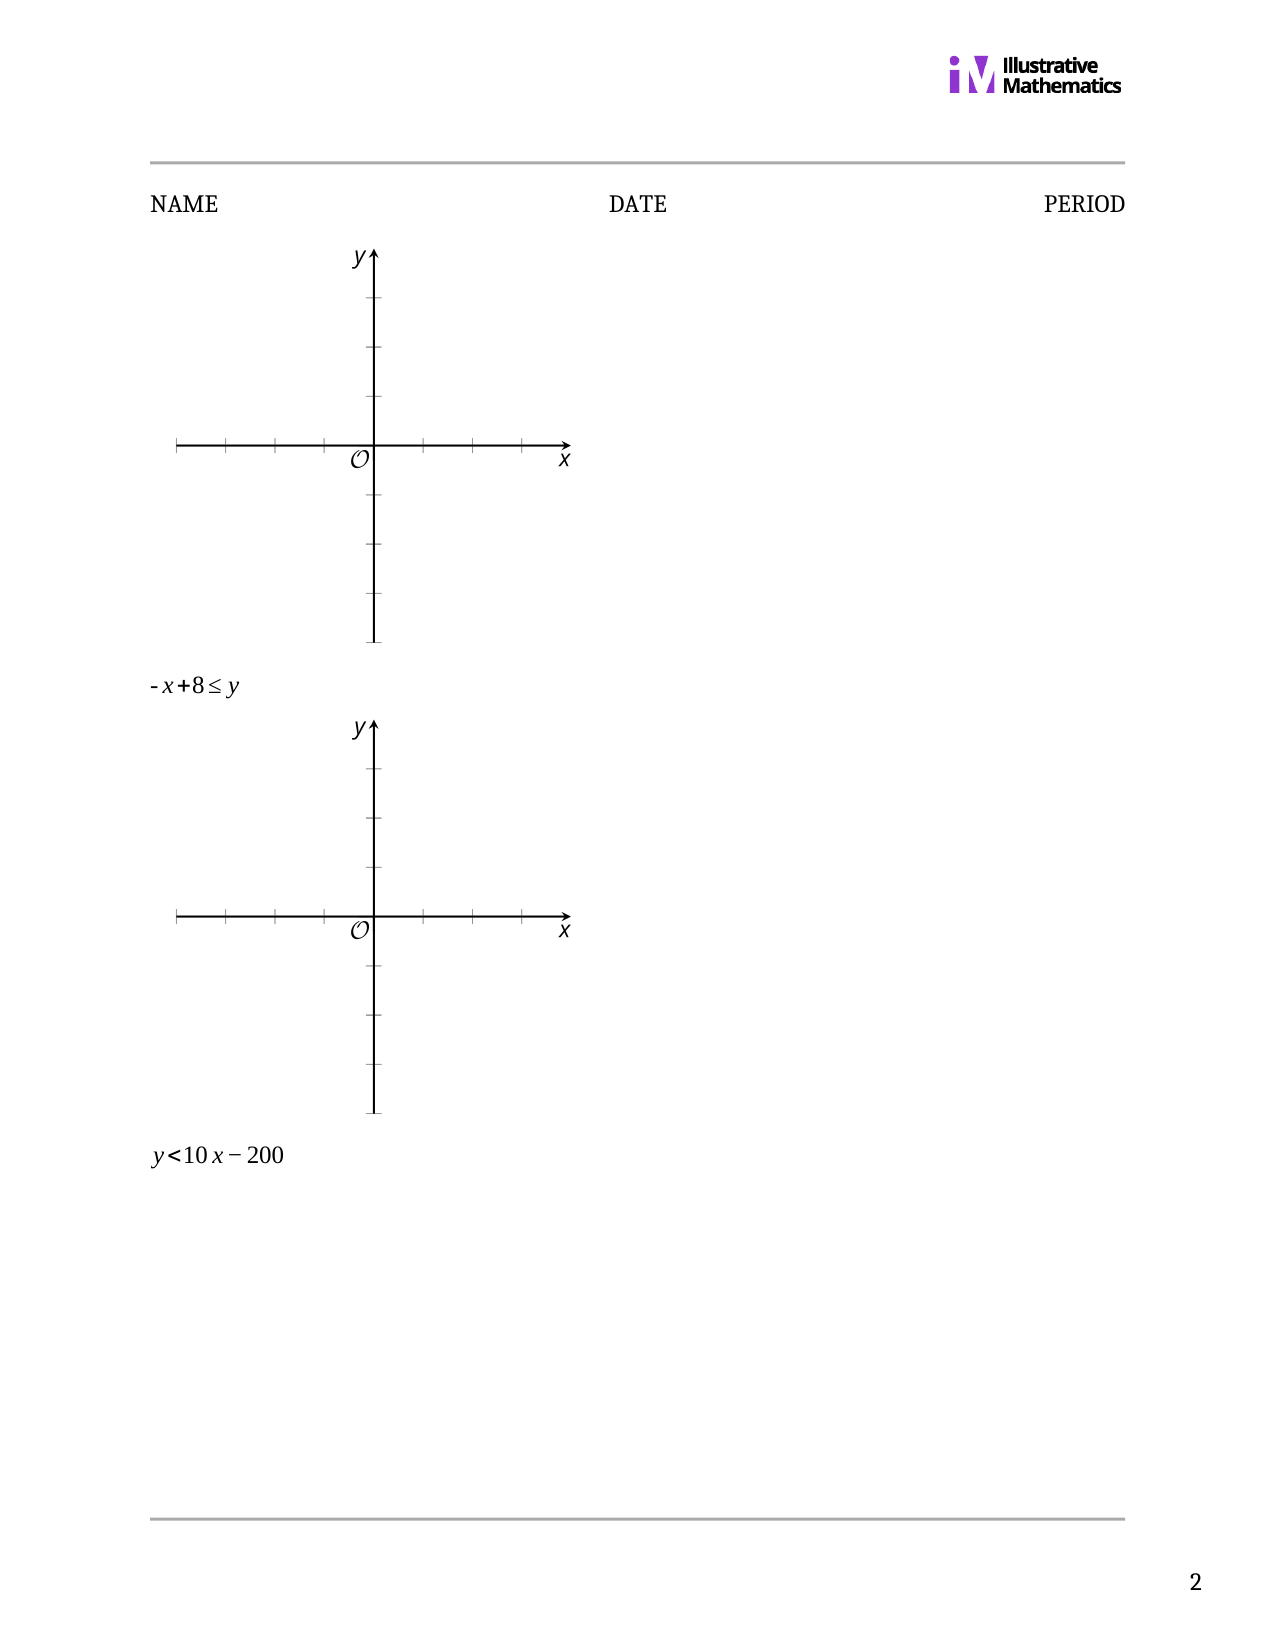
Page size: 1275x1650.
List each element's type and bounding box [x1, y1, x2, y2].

picture [949, 55, 1121, 93]
picture [168, 718, 572, 1123]
picture [168, 247, 572, 652]
